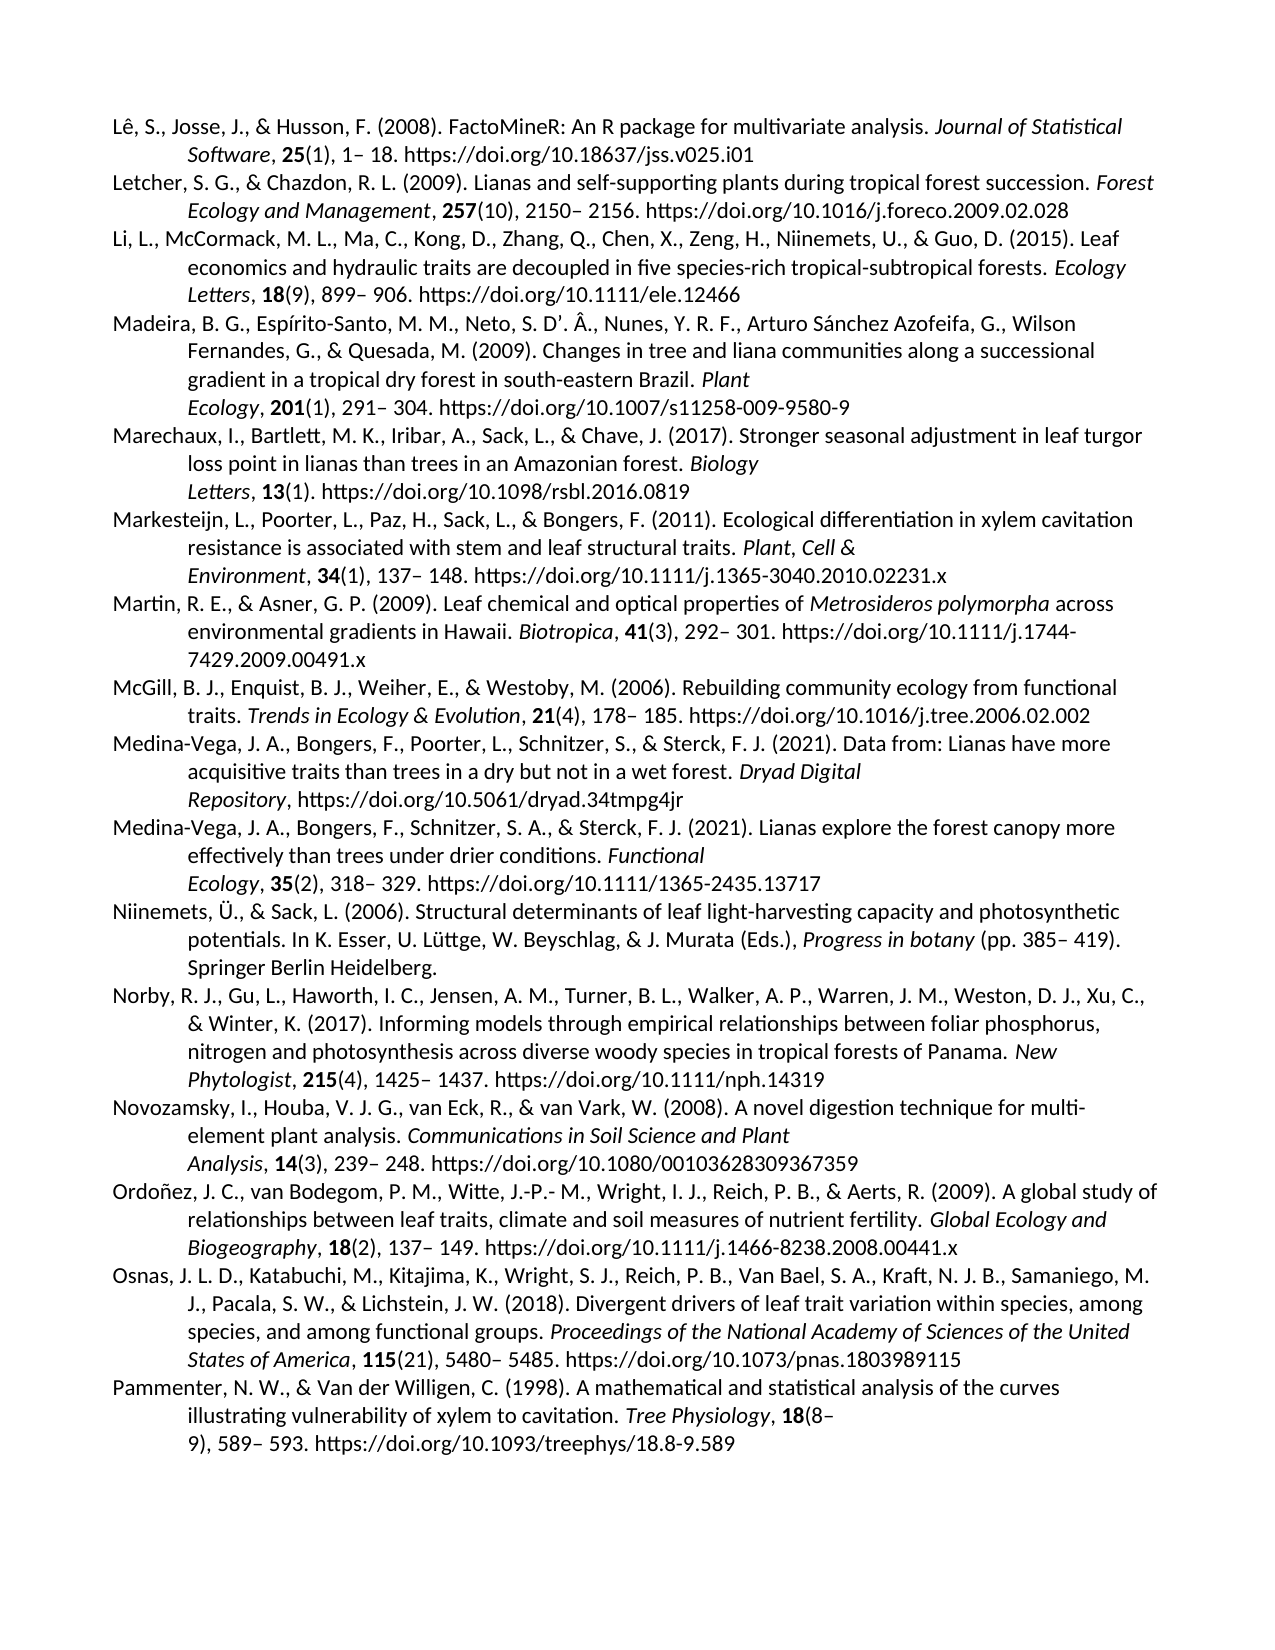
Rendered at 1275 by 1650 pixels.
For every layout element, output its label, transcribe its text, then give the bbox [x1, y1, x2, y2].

text Letcher, S. G., & Chazdon, R. L. (2009). Lianas and self-supporting plants during tropical forest succession. Forest Ecology and Management, 257(10), 2150– 2156. https://doi.org/10.1016/j.foreco.2009.02.028 [112, 168, 1162, 224]
text Li, L., McCormack, M. L., Ma, C., Kong, D., Zhang, Q., Chen, X., Zeng, H., Niinemets, U., & Guo, D. (2015). Leaf economics and hydraulic traits are decoupled in five species-rich tropical-subtropical forests. Ecology Letters, 18(9), 899– 906. https://doi.org/10.1111/ele.12466 [112, 224, 1162, 309]
text Novozamsky, I., Houba, V. J. G., van Eck, R., & van Vark, W. (2008). A novel digestion technique for multi-element plant analysis. Communications in Soil Science and Plant Analysis, 14(3), 239– 248. https://doi.org/10.1080/00103628309367359 [112, 1093, 1162, 1177]
text Norby, R. J., Gu, L., Haworth, I. C., Jensen, A. M., Turner, B. L., Walker, A. P., Warren, J. M., Weston, D. J., Xu, C., & Winter, K. (2017). Informing models through empirical relationships between foliar phosphorus, nitrogen and photosynthesis across diverse woody species in tropical forests of Panama. New Phytologist, 215(4), 1425– 1437. https://doi.org/10.1111/nph.14319 [112, 981, 1162, 1093]
text Niinemets, Ü., & Sack, L. (2006). Structural determinants of leaf light-harvesting capacity and photosynthetic potentials. In K. Esser, U. Lüttge, W. Beyschlag, & J. Murata (Eds.), Progress in botany (pp. 385– 419). Springer Berlin Heidelberg. [112, 897, 1162, 981]
text Medina-Vega, J. A., Bongers, F., Poorter, L., Schnitzer, S., & Sterck, F. J. (2021). Data from: Lianas have more acquisitive traits than trees in a dry but not in a wet forest. Dryad Digital Repository, https://doi.org/10.5061/dryad.34tmpg4jr [112, 729, 1162, 813]
text McGill, B. J., Enquist, B. J., Weiher, E., & Westoby, M. (2006). Rebuilding community ecology from functional traits. Trends in Ecology & Evolution, 21(4), 178– 185. https://doi.org/10.1016/j.tree.2006.02.002 [112, 673, 1162, 729]
text Osnas, J. L. D., Katabuchi, M., Kitajima, K., Wright, S. J., Reich, P. B., Van Bael, S. A., Kraft, N. J. B., Samaniego, M. J., Pacala, S. W., & Lichstein, J. W. (2018). Divergent drivers of leaf trait variation within species, among species, and among functional groups. Proceedings of the National Academy of Sciences of the United States of America, 115(21), 5480– 5485. https://doi.org/10.1073/pnas.1803989115 [112, 1261, 1162, 1373]
text Madeira, B. G., Espírito-Santo, M. M., Neto, S. D’. Â., Nunes, Y. R. F., Arturo Sánchez Azofeifa, G., Wilson Fernandes, G., & Quesada, M. (2009). Changes in tree and liana communities along a successional gradient in a tropical dry forest in south-eastern Brazil. Plant Ecology, 201(1), 291– 304. https://doi.org/10.1007/s11258-009-9580-9 [112, 309, 1162, 421]
text Ordoñez, J. C., van Bodegom, P. M., Witte, J.-P.- M., Wright, I. J., Reich, P. B., & Aerts, R. (2009). A global study of relationships between leaf traits, climate and soil measures of nutrient fertility. Global Ecology and Biogeography, 18(2), 137– 149. https://doi.org/10.1111/j.1466-8238.2008.00441.x [112, 1177, 1162, 1261]
text Markesteijn, L., Poorter, L., Paz, H., Sack, L., & Bongers, F. (2011). Ecological differentiation in xylem cavitation resistance is associated with stem and leaf structural traits. Plant, Cell & Environment, 34(1), 137– 148. https://doi.org/10.1111/j.1365-3040.2010.02231.x [112, 505, 1162, 589]
text Marechaux, I., Bartlett, M. K., Iribar, A., Sack, L., & Chave, J. (2017). Stronger seasonal adjustment in leaf turgor loss point in lianas than trees in an Amazonian forest. Biology Letters, 13(1). https://doi.org/10.1098/rsbl.2016.0819 [112, 421, 1162, 505]
text Medina-Vega, J. A., Bongers, F., Schnitzer, S. A., & Sterck, F. J. (2021). Lianas explore the forest canopy more effectively than trees under drier conditions. Functional Ecology, 35(2), 318– 329. https://doi.org/10.1111/1365-2435.13717 [112, 813, 1162, 897]
text Pammenter, N. W., & Van der Willigen, C. (1998). A mathematical and statistical analysis of the curves illustrating vulnerability of xylem to cavitation. Tree Physiology, 18(8–9), 589– 593. https://doi.org/10.1093/treephys/18.8-9.589 [112, 1373, 1162, 1457]
text Lê, S., Josse, J., & Husson, F. (2008). FactoMineR: An R package for multivariate analysis. Journal of Statistical Software, 25(1), 1– 18. https://doi.org/10.18637/jss.v025.i01 [112, 112, 1162, 168]
text Martin, R. E., & Asner, G. P. (2009). Leaf chemical and optical properties of Metrosideros polymorpha across environmental gradients in Hawaii. Biotropica, 41(3), 292– 301. https://doi.org/10.1111/j.1744-7429.2009.00491.x [112, 589, 1162, 673]
